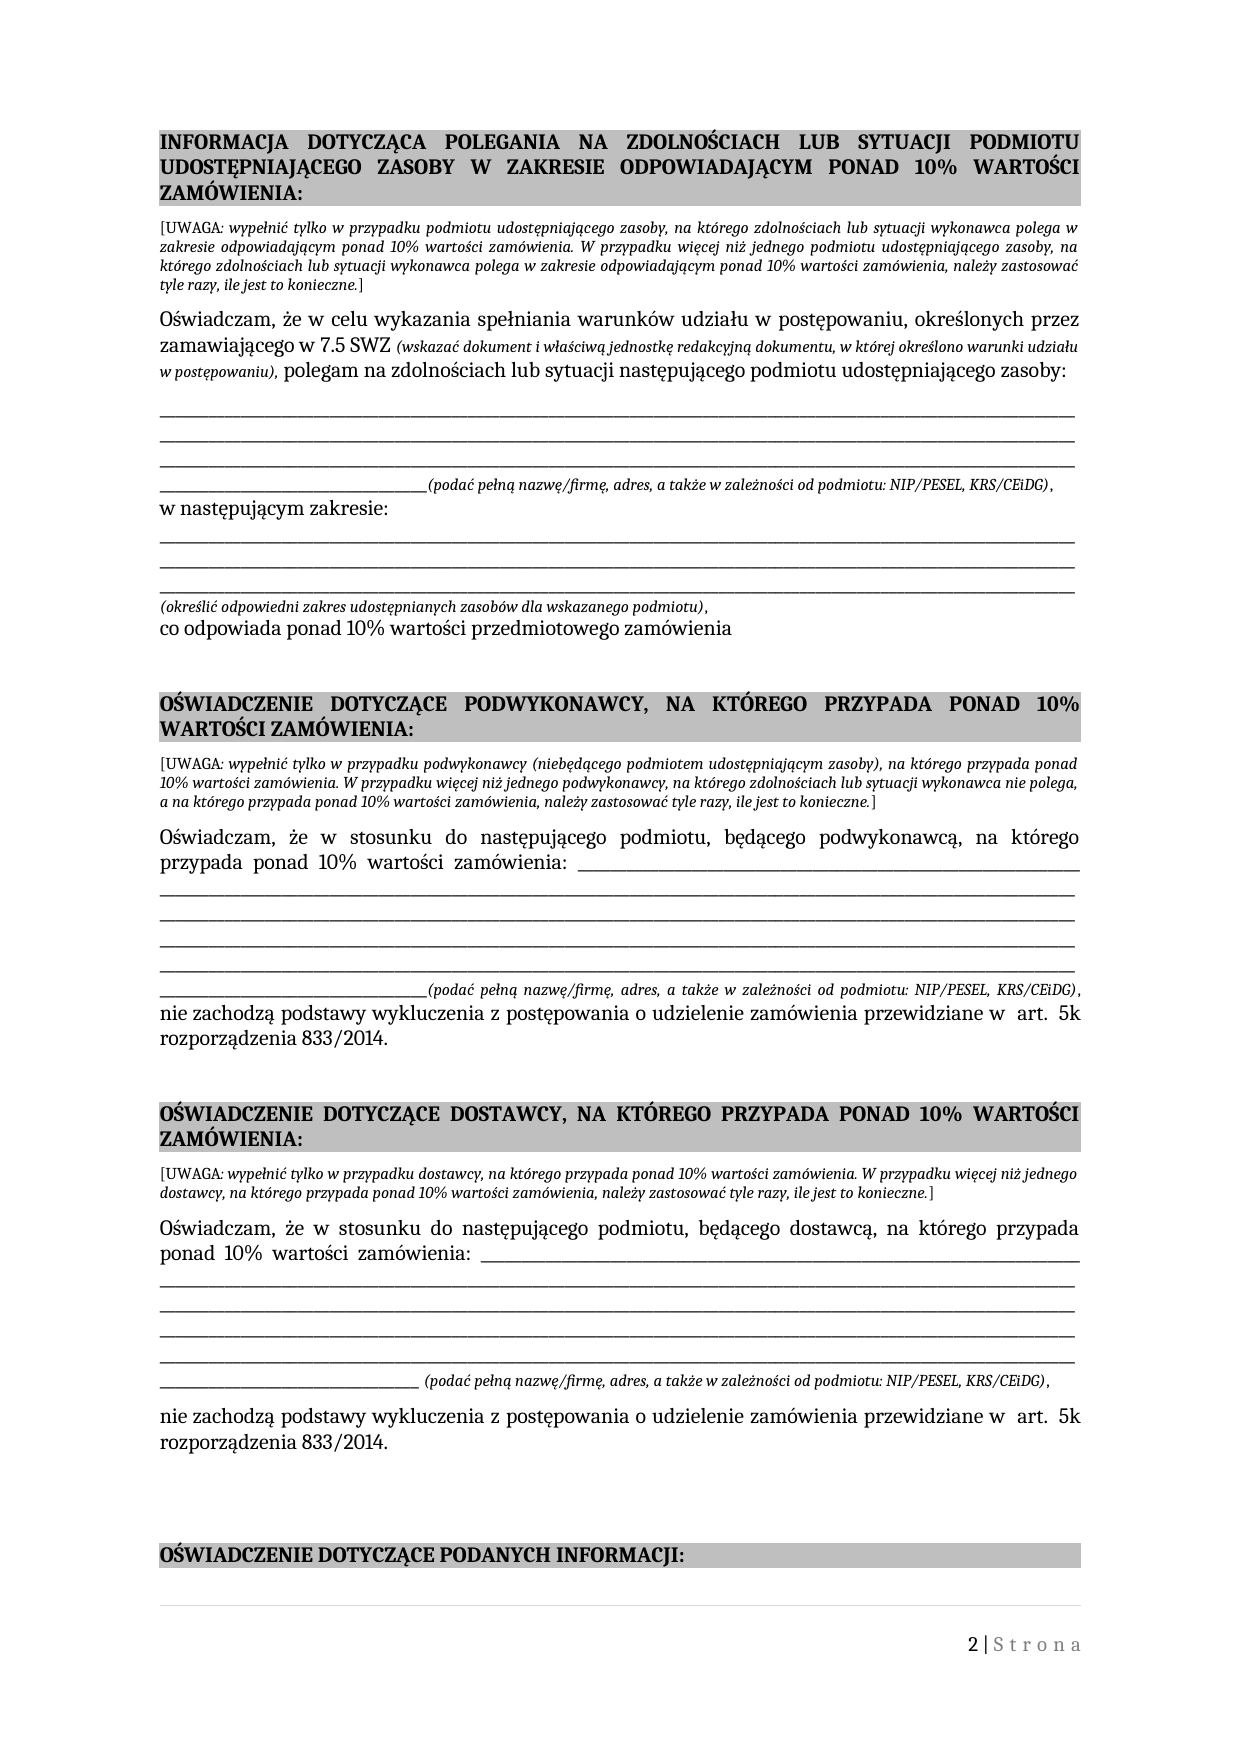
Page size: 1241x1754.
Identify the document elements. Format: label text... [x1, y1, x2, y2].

text [UWAGA: wypełnić tylko w przypadku podmiotu udostępniającego zasoby, na którego zdolnościach lub sytuacji wykonawca polega w zakresie odpowiadającym ponad 10% wartości zamówienia. W przypadku więcej niż jednego podmiotu udostępniającego zasoby, na którego zdolnościach lub sytuacji wykonawca polega w zakresie odpowiadającym ponad 10% wartości zamówienia, należy zastosować tyle razy, ile jest to konieczne.] [159, 218, 1081, 295]
text OŚWIADCZENIE DOTYCZĄCE DOSTAWCY, NA KTÓREGO PRZYPADA PONAD 10% WARTOŚCI ZAMÓWIENIA: [159, 1102, 1081, 1152]
text OŚWIADCZENIE DOTYCZĄCE PODANYCH INFORMACJI: [159, 1543, 1081, 1568]
text [UWAGA: wypełnić tylko w przypadku podwykonawcy (niebędącego podmiotem udostępniającym zasoby), na którego przypada ponad 10% wartości zamówienia. W przypadku więcej niż jednego podwykonawcy, na którego zdolnościach lub sytuacji wykonawca nie polega, a na którego przypada ponad 10% wartości zamówienia, należy zastosować tyle razy, ile jest to konieczne.] [159, 754, 1081, 812]
text Oświadczam, że w celu wykazania spełniania warunków udziału w postępowaniu, określonych przez zamawiającego w 7.5 SWZ (wskazać dokument i właściwą jednostkę redakcyjną dokumentu, w której określono warunki udziału w postępowaniu), polegam na zdolnościach lub sytuacji następującego podmiotu udostępniającego zasoby: [159, 307, 1081, 383]
text Oświadczam, że w stosunku do następującego podmiotu, będącego dostawcą, na którego przypada ponad 10% wartości zamówienia: __________________________________________________________________________ ____________________________________________________________________________________________________________________________________________________________________________________________________________________________________________________________________________________________________________________________________________________________________________________________________________________________________________________________________________________________________ (podać pełną nazwę/firmę, adres, a także w zależności od podmiotu: NIP/PESEL, KRS/CEiDG), [159, 1215, 1081, 1392]
text ____________________________________________________________________________________________________________________________________________________________________________________________________________________________________________________________________________________________________________________________________________________________________________________(podać pełną nazwę/firmę, adres, a także w zależności od podmiotu: NIP/PESEL, KRS/CEiDG), w następującym zakresie: ___________________________________________________________________________________________________________________________________________________________________________________________________________________________________________________________________________________________________________________________________________________ (określić odpowiedni zakres udostępnianych zasobów dla wskazanego podmiotu), co odpowiada ponad 10% wartości przedmiotowego zamówienia [159, 395, 1081, 641]
text Oświadczam, że w stosunku do następującego podmiotu, będącego podwykonawcą, na którego przypada ponad 10% wartości zamówienia: ______________________________________________________________ _____________________________________________________________________________________________________________________________________________________________________________________________________________________________________________________________________________________________________________________________________________________________________________________________________________________________________________________________________________________________________(podać pełną nazwę/firmę, adres, a także w zależności od podmiotu: NIP/PESEL, KRS/CEiDG), nie zachodzą podstawy wykluczenia z postępowania o udzielenie zamówienia przewidziane w art. 5k rozporządzenia 833/2014. [159, 824, 1081, 1051]
text nie zachodzą podstawy wykluczenia z postępowania o udzielenie zamówienia przewidziane w art. 5k rozporządzenia 833/2014. [159, 1404, 1081, 1455]
text [UWAGA: wypełnić tylko w przypadku dostawcy, na którego przypada ponad 10% wartości zamówienia. W przypadku więcej niż jednego dostawcy, na którego przypada ponad 10% wartości zamówienia, należy zastosować tyle razy, ile jest to konieczne.] [159, 1164, 1081, 1203]
text INFORMACJA DOTYCZĄCA POLEGANIA NA ZDOLNOŚCIACH LUB SYTUACJI PODMIOTU UDOSTĘPNIAJĄCEGO ZASOBY W ZAKRESIE ODPOWIADAJĄCYM PONAD 10% WARTOŚCI ZAMÓWIENIA: [159, 130, 1081, 206]
text OŚWIADCZENIE DOTYCZĄCE PODWYKONAWCY, NA KTÓREGO PRZYPADA PONAD 10% WARTOŚCI ZAMÓWIENIA: [159, 692, 1081, 742]
